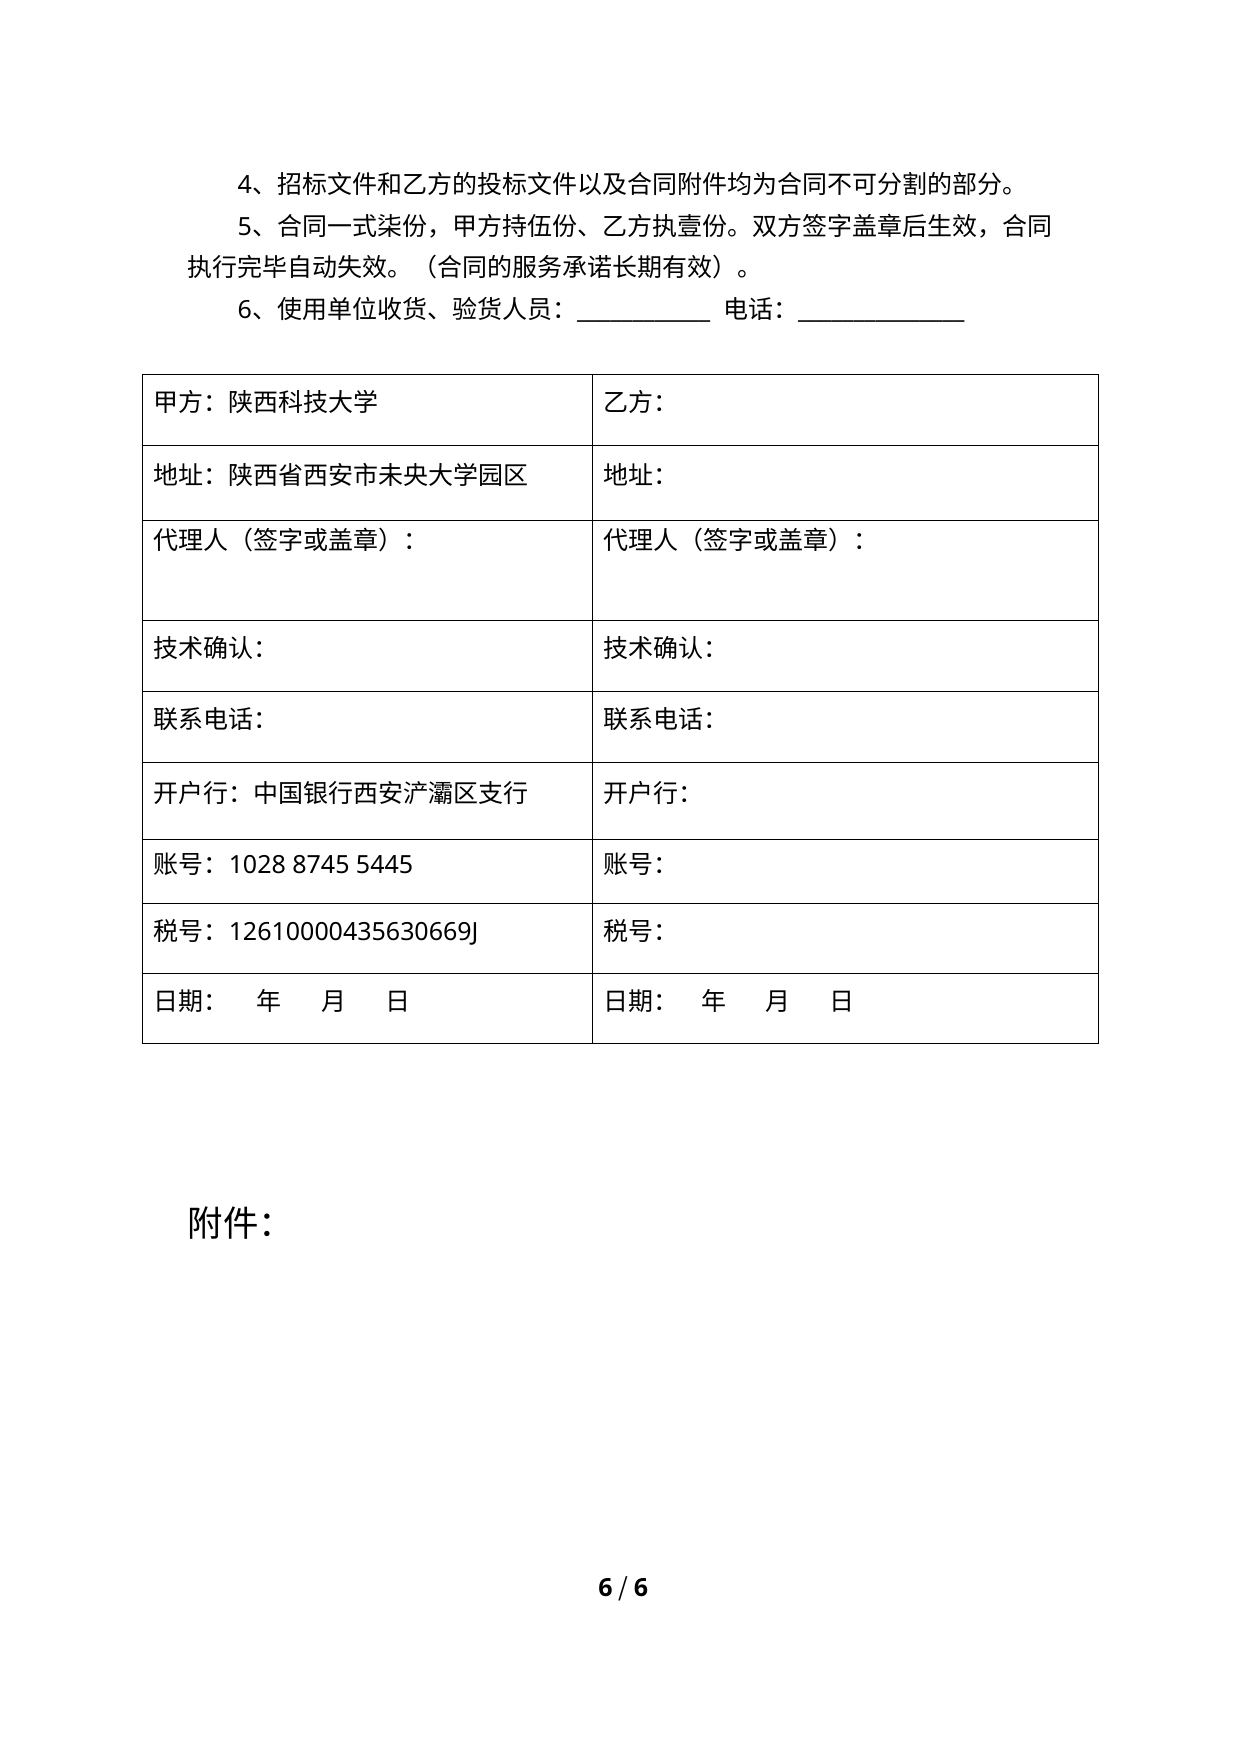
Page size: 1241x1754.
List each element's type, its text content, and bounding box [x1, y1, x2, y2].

table_cell 开户行： [593, 763, 1098, 839]
table_cell 代理人（签字或盖章）： [143, 521, 592, 620]
table_cell 联系电话： [143, 692, 592, 762]
table_cell 账号： [593, 840, 1098, 903]
table_cell 技术确认： [593, 621, 1098, 691]
table_header 甲方：陕西科技大学 [143, 375, 592, 444]
text 附件： [187, 1189, 1053, 1254]
table_cell 地址： [593, 446, 1098, 519]
text 4、招标文件和乙方的投标文件以及合同附件均为合同不可分割的部分。 [187, 160, 1053, 202]
table_cell 税号：12610000435630669J [143, 904, 592, 973]
table_cell 地址：陕西省西安市未央大学园区 [143, 446, 592, 519]
table_cell 账号：1028 8745 5445 [143, 840, 592, 903]
text 5、合同一式柒份，甲方持伍份、乙方执壹份。双方签字盖章后生效，合同执行完毕自动失效。（合同的服务承诺长期有效）。 [187, 202, 1053, 285]
table_cell 日期： 年 月 日 [143, 974, 592, 1043]
text 6、使用单位收货、验货人员：____________ 电话：_______________ [187, 285, 1053, 327]
table_header 乙方： [593, 375, 1098, 444]
table_cell 开户行：中国银行西安浐灞区支行 [143, 763, 592, 839]
table_cell 日期： 年 月 日 [593, 974, 1098, 1043]
table_cell 联系电话： [593, 692, 1098, 762]
table_cell 代理人（签字或盖章）： [593, 521, 1098, 620]
table_cell 税号： [593, 904, 1098, 973]
table_cell 技术确认： [143, 621, 592, 691]
